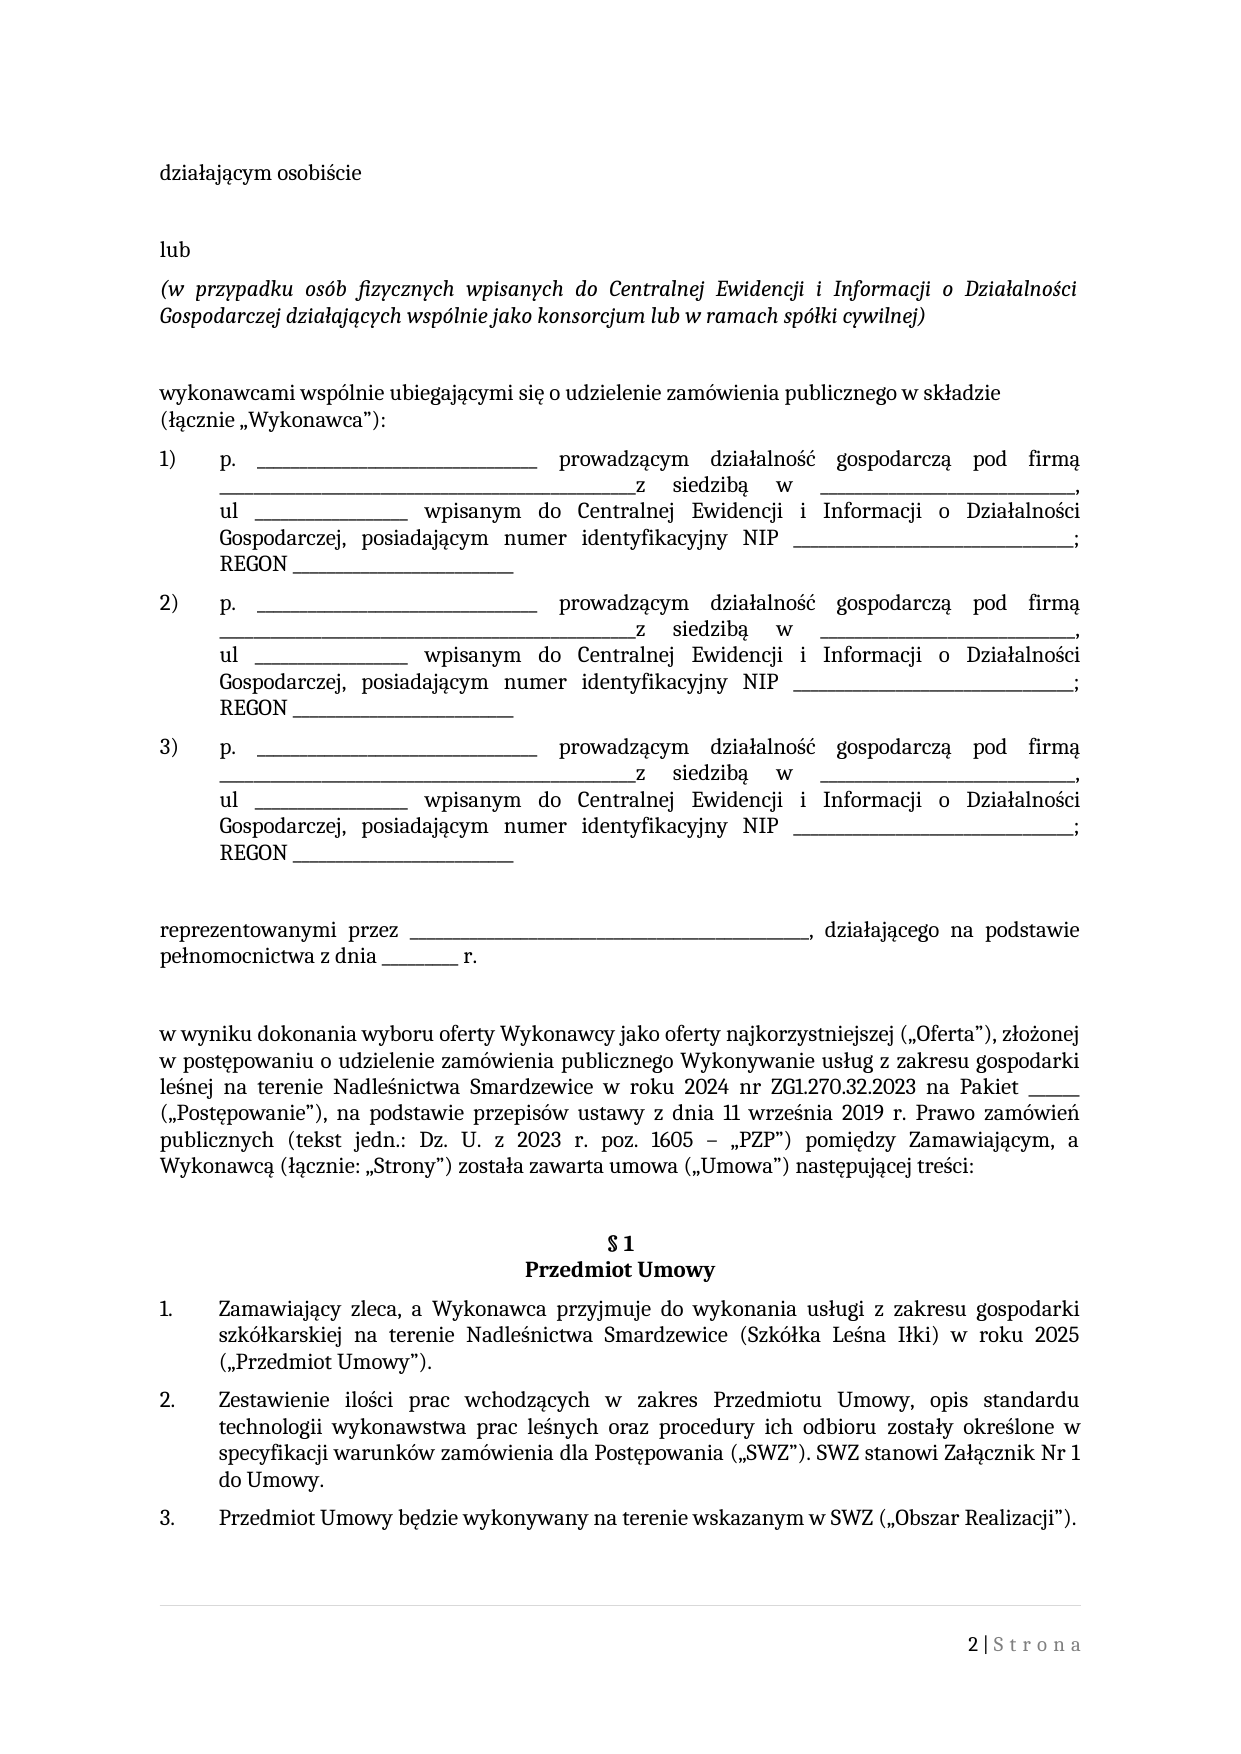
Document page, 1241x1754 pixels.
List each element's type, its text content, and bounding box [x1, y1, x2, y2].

text lub [159, 237, 1081, 263]
text 3) p. _________________________________ prowadzącym działalność gospodarczą pod firmą _________________________________________________z siedzibą w ______________________________, ul __________________ wpisanym do Centralnej Ewidencji i Informacji o Działalności Gospodarczej, posiadającym numer identyfikacyjny NIP _________________________________; REGON __________________________ [159, 734, 1081, 866]
list Zamawiający zleca, a Wykonawca przyjmuje do wykonania usługi z zakresu gospodarki szkółkarskiej na terenie Nadleśnictwa Smardzewice (Szkółka Leśna Iłki) w roku 2025 („Przedmiot Umowy”). [159, 1296, 1081, 1375]
text 1) p. _________________________________ prowadzącym działalność gospodarczą pod firmą _________________________________________________z siedzibą w ______________________________, ul __________________ wpisanym do Centralnej Ewidencji i Informacji o Działalności Gospodarczej, posiadającym numer identyfikacyjny NIP _________________________________; REGON __________________________ [159, 445, 1081, 577]
text wykonawcami wspólnie ubiegającymi się o udzielenie zamówienia publicznego w składzie (łącznie „Wykonawca”): [159, 380, 1081, 433]
text (w przypadku osób fizycznych wpisanych do Centralnej Ewidencji i Informacji o Działalności Gospodarczej działających wspólnie jako konsorcjum lub w ramach spółki cywilnej) [159, 276, 1081, 329]
text § 1 Przedmiot Umowy [159, 1231, 1081, 1283]
text 2) p. _________________________________ prowadzącym działalność gospodarczą pod firmą _________________________________________________z siedzibą w ______________________________, ul __________________ wpisanym do Centralnej Ewidencji i Informacji o Działalności Gospodarczej, posiadającym numer identyfikacyjny NIP _________________________________; REGON __________________________ [159, 589, 1081, 721]
text w wyniku dokonania wyboru oferty Wykonawcy jako oferty najkorzystniejszej („Oferta”), złożonej w postępowaniu o udzielenie zamówienia publicznego Wykonywanie usług z zakresu gospodarki leśnej na terenie Nadleśnictwa Smardzewice w roku 2024 nr ZG1.270.32.2023 na Pakiet ______ („Postępowanie”), na podstawie przepisów ustawy z dnia 11 września 2019 r. Prawo zamówień publicznych (tekst jedn.: Dz. U. z 2023 r. poz. 1605 – „PZP”) pomiędzy Zamawiającym, a Wykonawcą (łącznie: „Strony”) została zawarta umowa („Umowa”) następującej treści: [159, 1021, 1081, 1179]
list Przedmiot Umowy będzie wykonywany na terenie wskazanym w SWZ („Obszar Realizacji”). [159, 1505, 1081, 1532]
text reprezentowanymi przez _______________________________________________, działającego na podstawie pełnomocnictwa z dnia _________ r. [159, 917, 1081, 970]
list Zestawienie ilości prac wchodzących w zakres Przedmiotu Umowy, opis standardu technologii wykonawstwa prac leśnych oraz procedury ich odbioru zostały określone w specyfikacji warunków zamówienia dla Postępowania („SWZ”). SWZ stanowi Załącznik Nr 1 do Umowy. [159, 1387, 1081, 1493]
text działającym osobiście [159, 159, 1081, 186]
